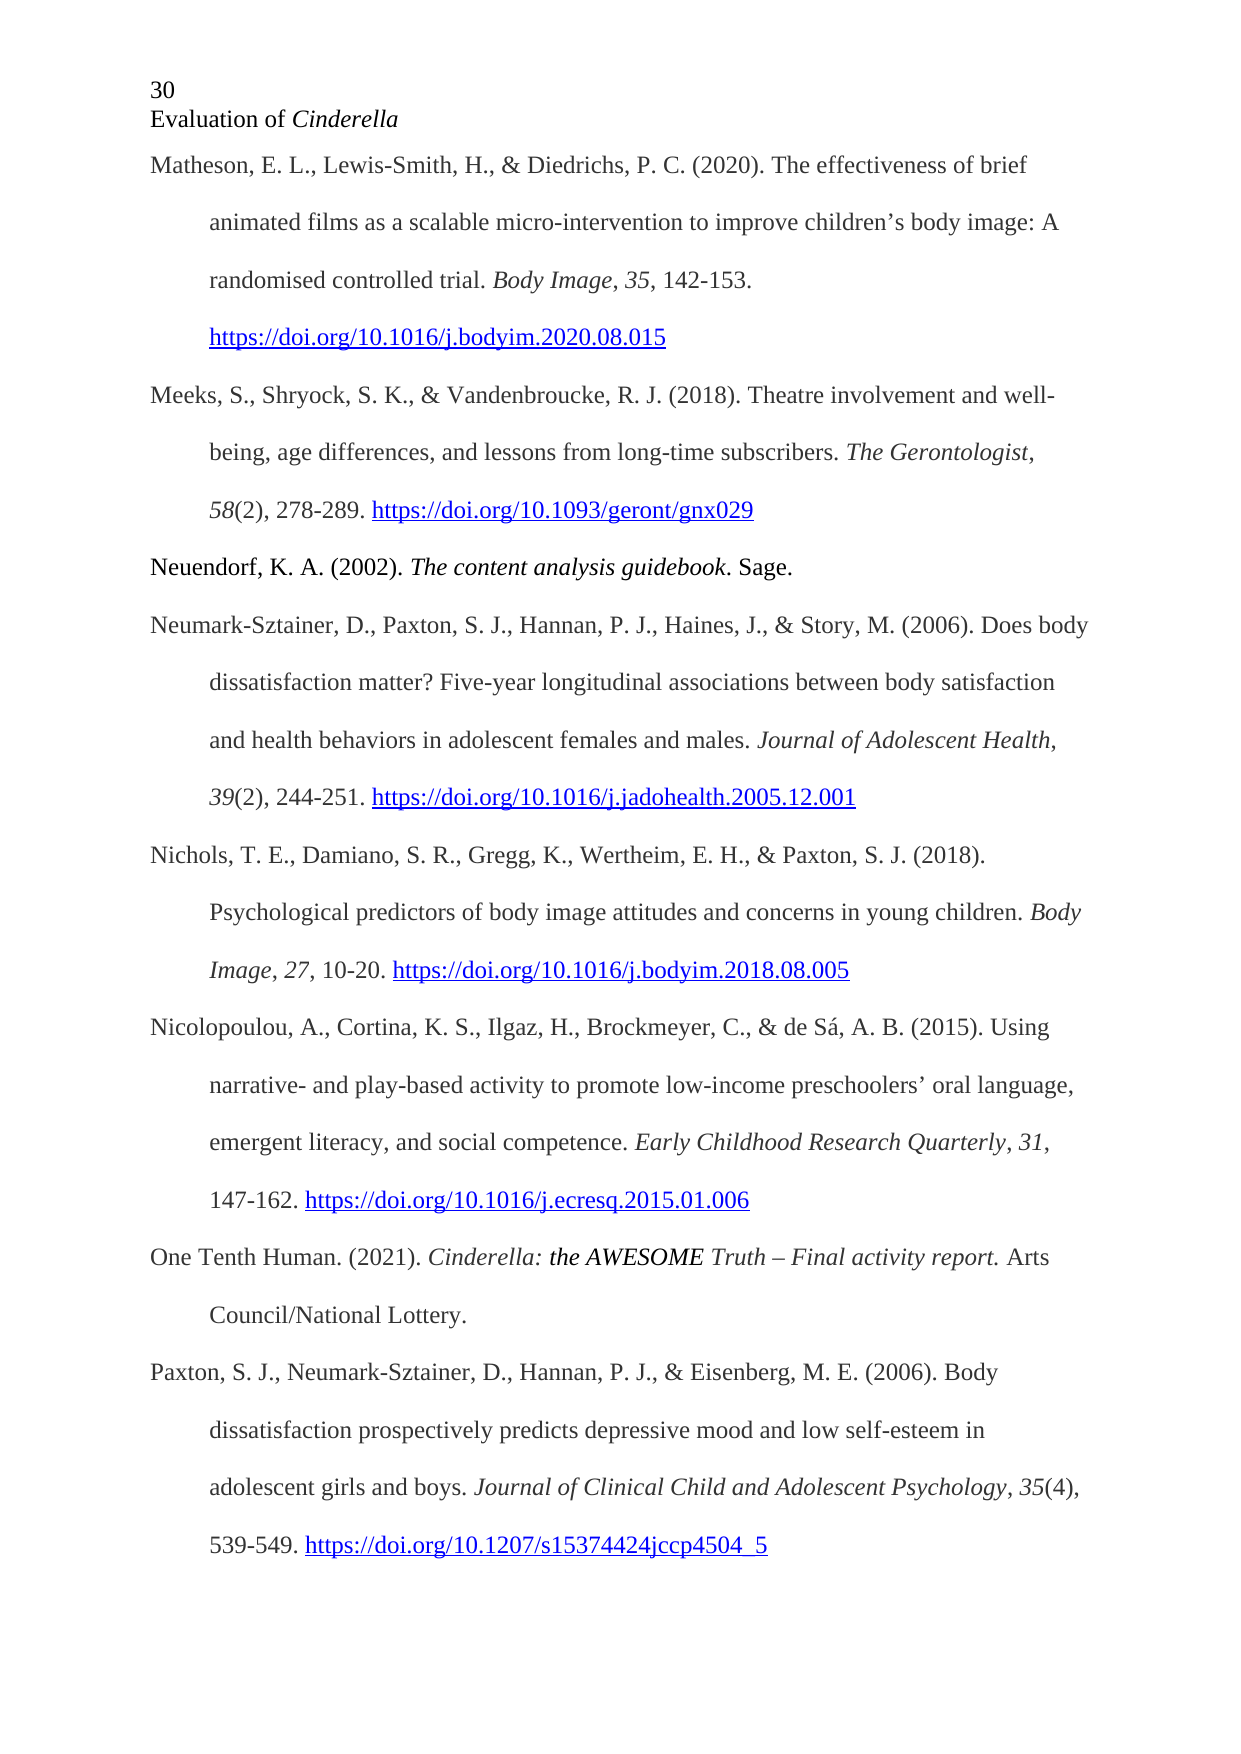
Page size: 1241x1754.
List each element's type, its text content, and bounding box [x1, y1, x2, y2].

text Neumark-Sztainer, D., Paxton, S. J., Hannan, P. J., Haines, J., & Story, M. (2006). Does body dissatisfaction matter? Five-year longitudinal associations between body satisfaction and health behaviors in adolescent females and males. Journal of Adolescent Health, 39(2), 244-251. https://doi.org/10.1016/j.jadohealth.2005.12.001 [150, 610, 1090, 811]
text Meeks, S., Shryock, S. K., & Vandenbroucke, R. J. (2018). Theatre involvement and well-being, age differences, and lessons from long-time subscribers. The Gerontologist, 58(2), 278-289. https://doi.org/10.1093/geront/gnx029 [150, 380, 1090, 524]
text Nichols, T. E., Damiano, S. R., Gregg, K., Wertheim, E. H., & Paxton, S. J. (2018). Psychological predictors of body image attitudes and concerns in young children. Body Image, 27, 10-20. https://doi.org/10.1016/j.bodyim.2018.08.005 [150, 840, 1090, 984]
text Nicolopoulou, A., Cortina, K. S., Ilgaz, H., Brockmeyer, C., & de Sá, A. B. (2015). Using narrative- and play-based activity to promote low-income preschoolers’ oral language, emergent literacy, and social competence. Early Childhood Research Quarterly, 31, 147-162. https://doi.org/10.1016/j.ecresq.2015.01.006 [150, 1012, 1090, 1214]
text Paxton, S. J., Neumark-Sztainer, D., Hannan, P. J., & Eisenberg, M. E. (2006). Body dissatisfaction prospectively predicts depressive mood and low self-esteem in adolescent girls and boys. Journal of Clinical Child and Adolescent Psychology, 35(4), 539-549. https://doi.org/10.1207/s15374424jccp4504_5 [150, 1357, 1090, 1559]
text Neuendorf, K. A. (2002). The content analysis guidebook. Sage. [150, 552, 1090, 581]
text One Tenth Human. (2021). Cinderella: the AWESOME Truth – Final activity report. Arts Council/National Lottery. [150, 1242, 1090, 1329]
text Matheson, E. L., Lewis-Smith, H., & Diedrichs, P. C. (2020). The effectiveness of brief animated films as a scalable micro-intervention to improve children’s body image: A randomised controlled trial. Body Image, 35, 142-153. https://doi.org/10.1016/j.bodyim.2020.08.015 [150, 150, 1090, 351]
